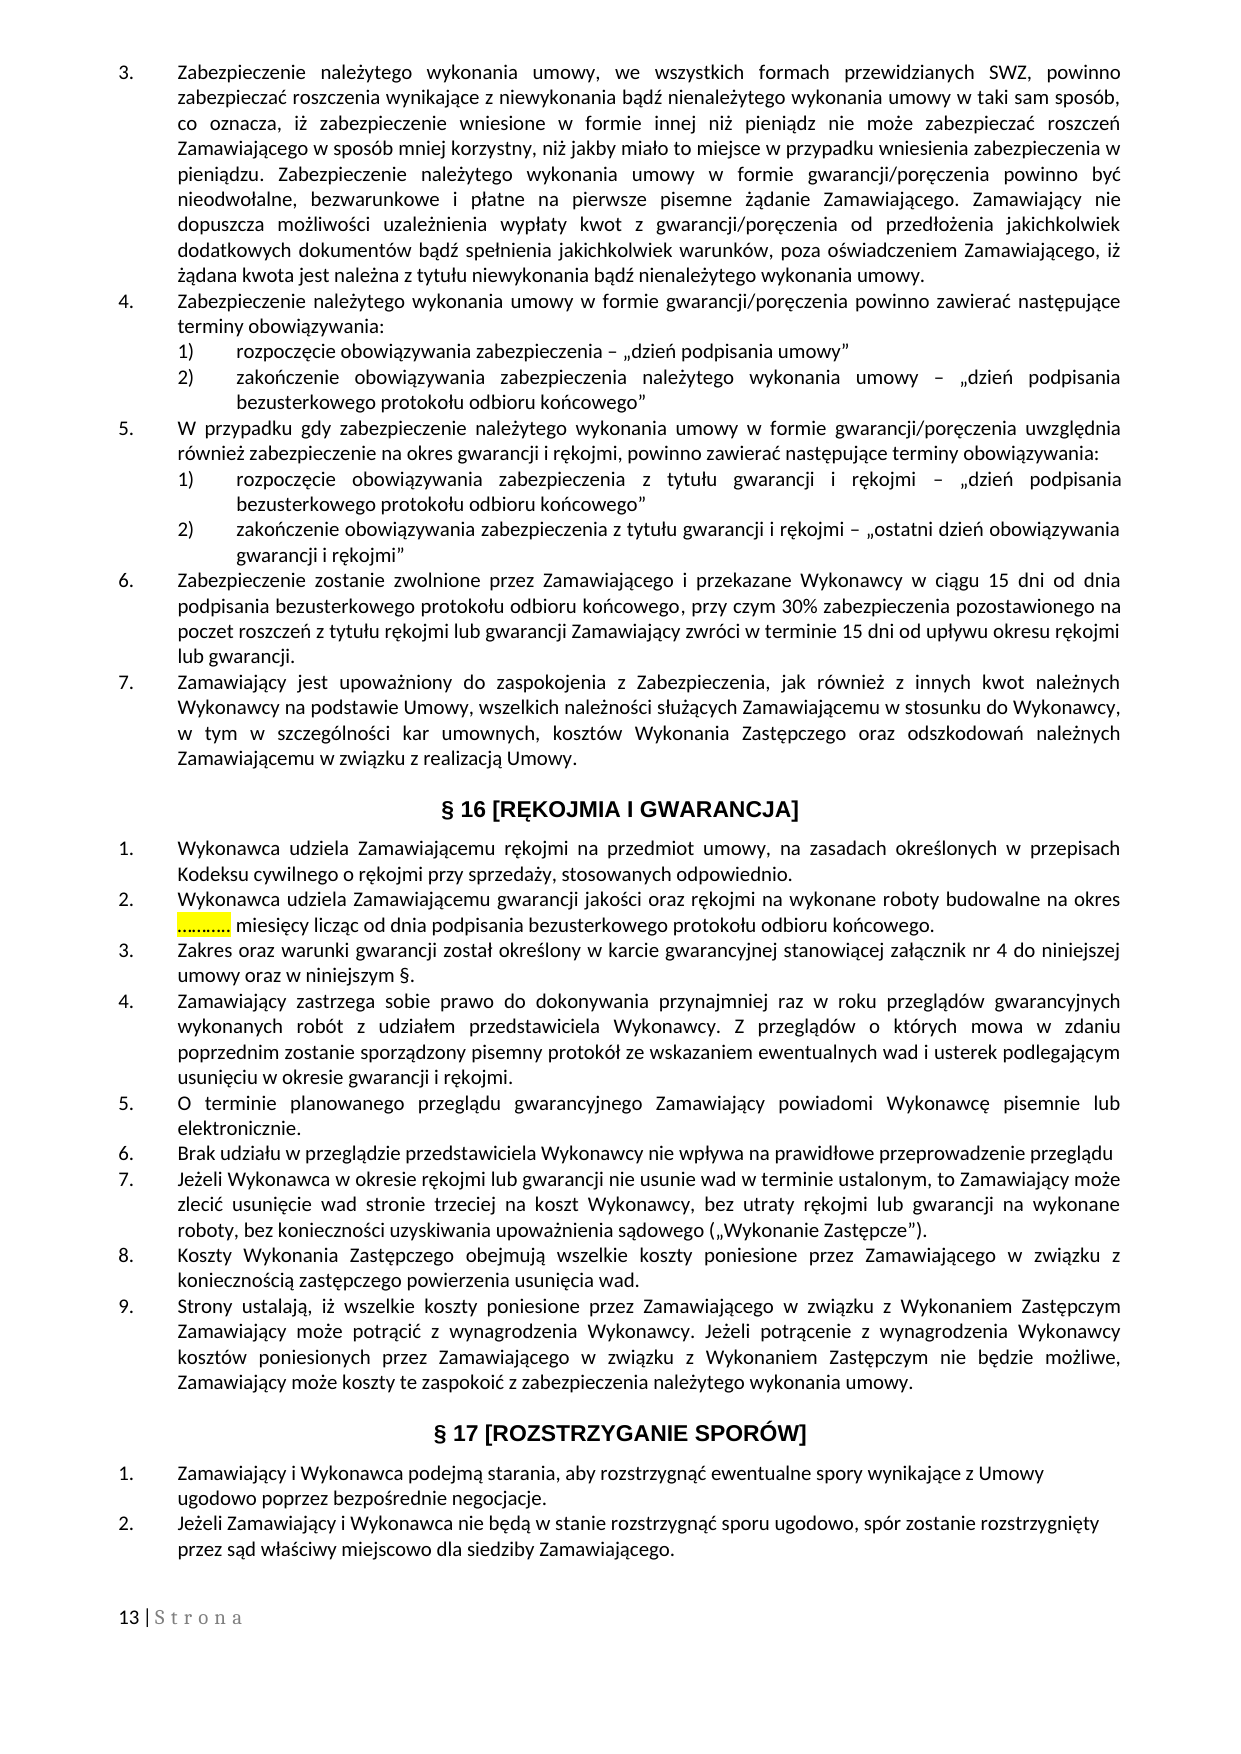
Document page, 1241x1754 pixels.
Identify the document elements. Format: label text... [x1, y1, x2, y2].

text zakończenie obowiązywania zabezpieczenia z tytułu gwarancji i rękojmi – „ostatni dzień obowiązywania gwarancji i rękojmi” [177, 517, 1122, 567]
subtitle § 16 [RĘKOJMIA I GWARANCJA] [118, 796, 1122, 822]
text Zabezpieczenie należytego wykonania umowy, we wszystkich formach przewidzianych SWZ, powinno zabezpieczać roszczenia wynikające z niewykonania bądź nienależytego wykonania umowy w taki sam sposób, co oznacza, iż zabezpieczenie wniesione w formie innej niż pieniądz nie może zabezpieczać roszczeń Zamawiającego w sposób mniej korzystny, niż jakby miało to miejsce w przypadku wniesienia zabezpieczenia w pieniądzu. Zabezpieczenie należytego wykonania umowy w formie gwarancji/poręczenia powinno być nieodwołalne, bezwarunkowe i płatne na pierwsze pisemne żądanie Zamawiającego. Zamawiający nie dopuszcza możliwości uzależnienia wypłaty kwot z gwarancji/poręczenia od przedłożenia jakichkolwiek dodatkowych dokumentów bądź spełnienia jakichkolwiek warunków, poza oświadczeniem Zamawiającego, iż żądana kwota jest należna z tytułu niewykonania bądź nienależytego wykonania umowy. [118, 59, 1122, 288]
text Strony ustalają, iż wszelkie koszty poniesione przez Zamawiającego w związku z Wykonaniem Zastępczym Zamawiający może potrącić z wynagrodzenia Wykonawcy. Jeżeli potrącenie z wynagrodzenia Wykonawcy kosztów poniesionych przez Zamawiającego w związku z Wykonaniem Zastępczym nie będzie możliwe, Zamawiający może koszty te zaspokoić z zabezpieczenia należytego wykonania umowy. [118, 1293, 1122, 1395]
list Wykonawca udziela Zamawiającemu rękojmi na przedmiot umowy, na zasadach określonych w przepisach Kodeksu cywilnego o rękojmi przy sprzedaży, stosowanych odpowiednio. [118, 836, 1122, 886]
text zakończenie obowiązywania zabezpieczenia należytego wykonania umowy – „dzień podpisania bezusterkowego protokołu odbioru końcowego” [177, 364, 1122, 415]
text W przypadku gdy zabezpieczenie należytego wykonania umowy w formie gwarancji/poręczenia uwzględnia również zabezpieczenie na okres gwarancji i rękojmi, powinno zawierać następujące terminy obowiązywania: [118, 415, 1122, 466]
text Zamawiający zastrzega sobie prawo do dokonywania przynajmniej raz w roku przeglądów gwarancyjnych wykonanych robót z udziałem przedstawiciela Wykonawcy. Z przeglądów o których mowa w zdaniu poprzednim zostanie sporządzony pisemny protokół ze wskazaniem ewentualnych wad i usterek podlegającym usunięciu w okresie gwarancji i rękojmi. [118, 988, 1122, 1090]
list rozpoczęcie obowiązywania zabezpieczenia z tytułu gwarancji i rękojmi – „dzień podpisania bezusterkowego protokołu odbioru końcowego” [177, 466, 1122, 517]
text Brak udziału w przeglądzie przedstawiciela Wykonawcy nie wpływa na prawidłowe przeprowadzenie przeglądu [118, 1141, 1122, 1166]
text Zabezpieczenie zostanie zwolnione przez Zamawiającego i przekazane Wykonawcy w ciągu 15 dni od dnia podpisania bezusterkowego protokołu odbioru końcowego, przy czym 30% zabezpieczenia pozostawionego na poczet roszczeń z tytułu rękojmi lub gwarancji Zamawiający zwróci w terminie 15 dni od upływu okresu rękojmi lub gwarancji. [118, 567, 1122, 669]
list Zamawiający i Wykonawca podejmą starania, aby rozstrzygnąć ewentualne spory wynikające z Umowy ugodowo poprzez bezpośrednie negocjacje. [118, 1460, 1122, 1511]
subtitle § 17 [ROZSTRZYGANIE SPORÓW] [118, 1420, 1122, 1447]
text Zakres oraz warunki gwarancji został określony w karcie gwarancyjnej stanowiącej załącznik nr 4 do niniejszej umowy oraz w niniejszym §. [118, 937, 1122, 988]
list rozpoczęcie obowiązywania zabezpieczenia – „dzień podpisania umowy” [177, 339, 1122, 364]
text Zabezpieczenie należytego wykonania umowy w formie gwarancji/poręczenia powinno zawierać następujące terminy obowiązywania: [118, 288, 1122, 339]
text Jeżeli Wykonawca w okresie rękojmi lub gwarancji nie usunie wad w terminie ustalonym, to Zamawiający może zlecić usunięcie wad stronie trzeciej na koszt Wykonawcy, bez utraty rękojmi lub gwarancji na wykonane roboty, bez konieczności uzyskiwania upoważnienia sądowego („Wykonanie Zastępcze”). [118, 1166, 1122, 1242]
text Koszty Wykonania Zastępczego obejmują wszelkie koszty poniesione przez Zamawiającego w związku z koniecznością zastępczego powierzenia usunięcia wad. [118, 1242, 1122, 1293]
text Zamawiający jest upoważniony do zaspokojenia z Zabezpieczenia, jak również z innych kwot należnych Wykonawcy na podstawie Umowy, wszelkich należności służących Zamawiającemu w stosunku do Wykonawcy, w tym w szczególności kar umownych, kosztów Wykonania Zastępczego oraz odszkodowań należnych Zamawiającemu w związku z realizacją Umowy. [118, 669, 1122, 771]
text O terminie planowanego przeglądu gwarancyjnego Zamawiający powiadomi Wykonawcę pisemnie lub elektronicznie. [118, 1090, 1122, 1141]
text Wykonawca udziela Zamawiającemu gwarancji jakości oraz rękojmi na wykonane roboty budowalne na okres ……….. miesięcy licząc od dnia podpisania bezusterkowego protokołu odbioru końcowego. [118, 886, 1122, 937]
text Jeżeli Zamawiający i Wykonawca nie będą w stanie rozstrzygnąć sporu ugodowo, spór zostanie rozstrzygnięty przez sąd właściwy miejscowo dla siedziby Zamawiającego. [118, 1511, 1122, 1561]
